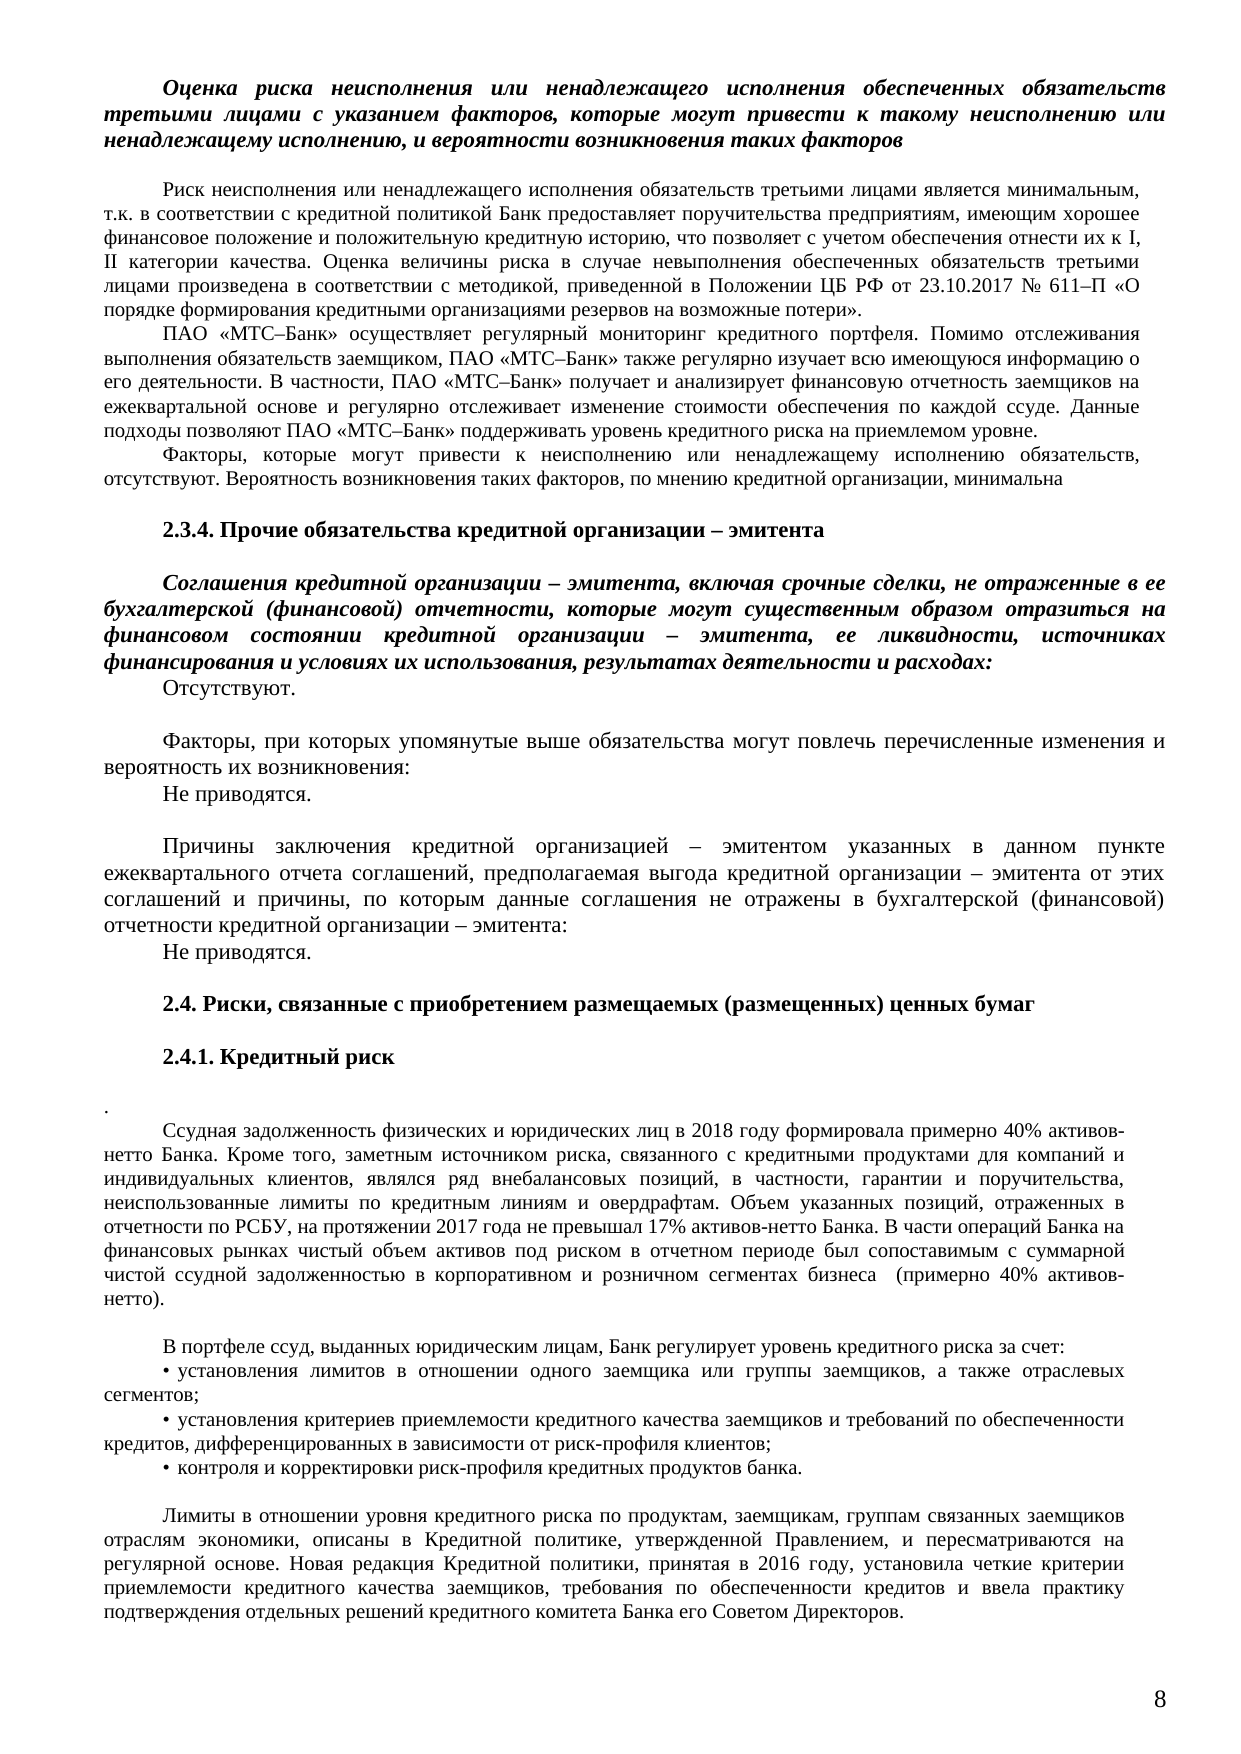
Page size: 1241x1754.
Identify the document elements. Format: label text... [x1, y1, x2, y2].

text 2.4.1. Кредитный риск [103, 1043, 1167, 1069]
text Факторы, при которых упомянутые выше обязательства могут повлечь перечисленные изменения и вероятность их возникновения: [103, 727, 1167, 780]
text Соглашения кредитной организации – эмитента, включая срочные сделки, не отраженные в ее бухгалтерской (финансовой) отчетности, которые могут существенным образом отразиться на финансовом состоянии кредитной организации – эмитента, ее ликвидности, источниках финансирования и условиях их использования, результатах деятельности и расходах: [103, 569, 1167, 674]
text 2.3.4. Прочие обязательства кредитной организации – эмитента [103, 516, 1167, 542]
table_header Риск неисполнения или ненадлежащего исполнения обязательств третьими лицами является минимальным, т.к. в соответствии с кредитной политикой Банк предоставляет поручительства предприятиям, имеющим хорошее финансовое положение и положительную кредитную историю, что позволяет с учетом обеспечения отнести их к I, II категории качества. Оценка величины риска в случае невыполнения обеспеченных обязательств третьими лицами произведена в соответствии с методикой, приведенной в Положении ЦБ РФ от 23.10.2017 № 611–П «О порядке формирования кредитными организациями резервов на возможные потери». ПАО «МТС–Банк» осуществляет регулярный мониторинг кредитного портфеля. Помимо отслеживания выполнения обязательств заемщиком, ПАО «МТС–Банк» также регулярно изучает всю имеющуюся информацию о его деятельности. В частности, ПАО «МТС–Банк» получает и анализирует финансовую отчетность заемщиков на ежеквартальной основе и регулярно отслеживает изменение стоимости обеспечения по каждой ссуде. Данные подходы позволяют ПАО «МТС–Банк» поддерживать уровень кредитного риска на приемлемом уровне. Факторы, которые могут привести к неисполнению или ненадлежащему исполнению обязательств, отсутствуют. Вероятность возникновения таких факторов, по мнению кредитной организации, минимальна [92, 153, 1152, 490]
text 2.4. Риски, связанные с приобретением размещаемых (размещенных) ценных бумаг [103, 991, 1167, 1017]
text Оценка риска неисполнения или ненадлежащего исполнения обеспеченных обязательств третьими лицами с указанием факторов, которые могут привести к такому неисполнению или ненадлежащему исполнению, и вероятности возникновения таких факторов [103, 74, 1167, 153]
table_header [92, 1070, 1137, 1647]
text Причины заключения кредитной организацией – эмитентом указанных в данном пункте ежеквартального отчета соглашений, предполагаемая выгода кредитной организации – эмитента от этих соглашений и причины, по которым данные соглашения не отражены в бухгалтерской (финансовой) отчетности кредитной организации – эмитента: [103, 832, 1167, 938]
table_header Не приводятся. [92, 780, 1089, 806]
table_header Отсутствуют. [92, 674, 1089, 701]
table_header Не приводятся. [92, 938, 1089, 964]
